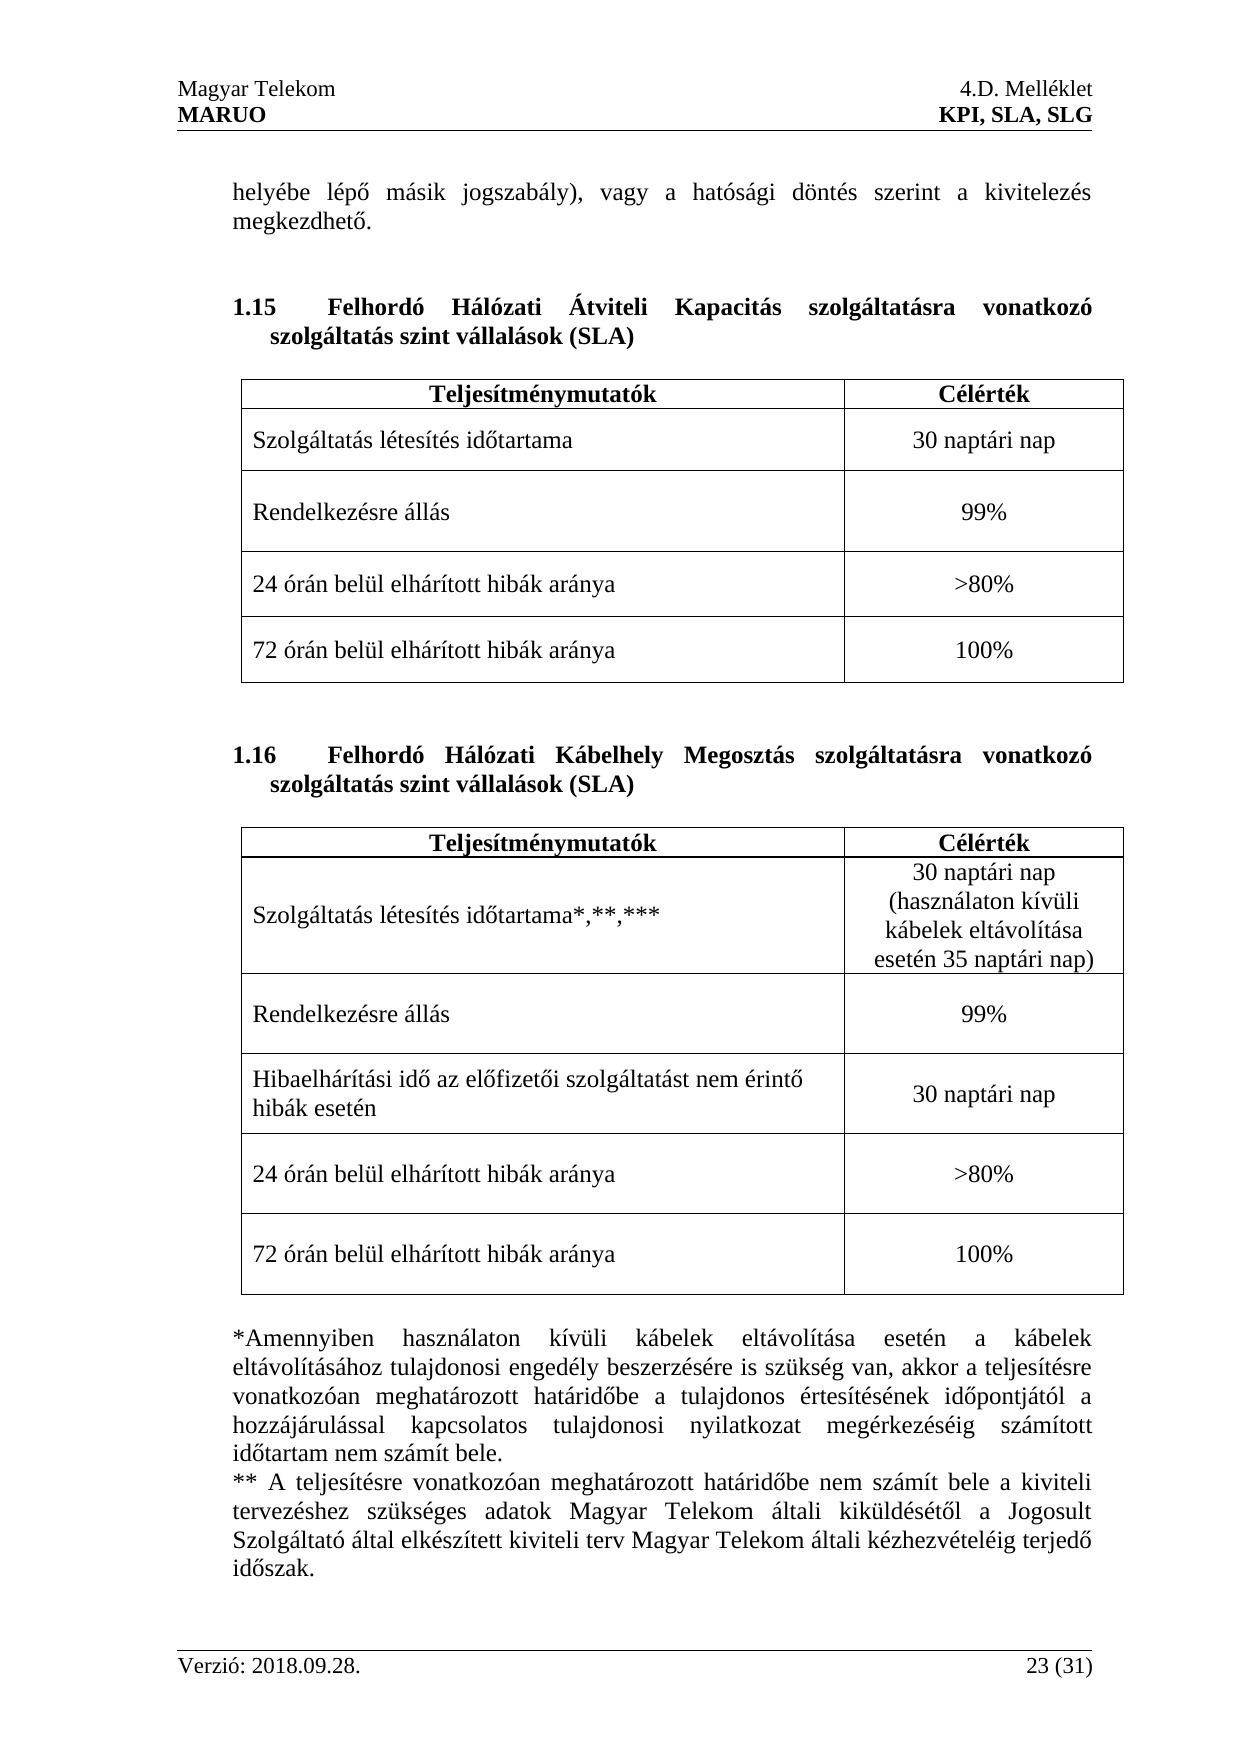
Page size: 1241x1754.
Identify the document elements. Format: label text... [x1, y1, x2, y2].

text ** A teljesítésre vonatkozóan meghatározott határidőbe nem számít bele a kiviteli tervezéshez szükséges adatok Magyar Telekom általi kiküldésétől a Jogosult Szolgáltató által elkészített kiviteli terv Magyar Telekom általi kézhezvételéig terjedő időszak. [232, 1467, 1092, 1582]
table_cell 24 órán belül elhárított hibák aránya [242, 552, 844, 616]
table_cell Szolgáltatás létesítés időtartama*,**,*** [242, 858, 844, 972]
table_header Teljesítménymutatók [242, 380, 844, 408]
table_cell Szolgáltatás létesítés időtartama [242, 409, 844, 470]
table_cell 100% [845, 1214, 1123, 1294]
table_cell >80% [845, 552, 1123, 616]
table_cell Rendelkezésre állás [242, 471, 844, 551]
table_header Teljesítménymutatók [242, 828, 844, 856]
table_cell 99% [845, 974, 1123, 1053]
table_cell Hibaelhárítási idő az előfizetői szolgáltatást nem érintő hibák esetén [242, 1054, 844, 1133]
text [232, 177, 1092, 235]
table_cell 24 órán belül elhárított hibák aránya [242, 1134, 844, 1213]
table_cell 30 naptári nap [845, 1054, 1123, 1133]
table_cell >80% [845, 1134, 1123, 1213]
table_cell 72 órán belül elhárított hibák aránya [242, 617, 844, 682]
table_cell 100% [845, 617, 1123, 682]
text *Amennyiben használaton kívüli kábelek eltávolítása esetén a kábelek eltávolításához tulajdonosi engedély beszerzésére is szükség van, akkor a teljesítésre vonatkozóan meghatározott határidőbe a tulajdonos értesítésének időpontjától a hozzájárulással kapcsolatos tulajdonosi nyilatkozat megérkezéséig számított időtartam nem számít bele. [232, 1323, 1092, 1467]
list Felhordó Hálózati Átviteli Kapacitás szolgáltatásra vonatkozó szolgáltatás szint vállalások (SLA) [232, 292, 1092, 350]
table_cell 30 naptári nap (használaton kívüli kábelek eltávolítása esetén 35 naptári nap) [845, 858, 1123, 972]
table_header Célérték [845, 828, 1123, 856]
list Felhordó Hálózati Kábelhely Megosztás szolgáltatásra vonatkozó szolgáltatás szint vállalások (SLA) [232, 740, 1092, 798]
table_cell Rendelkezésre állás [242, 974, 844, 1053]
table_cell 30 naptári nap [845, 409, 1123, 470]
table_header Célérték [845, 380, 1123, 408]
table_cell 99% [845, 471, 1123, 551]
table_cell 72 órán belül elhárított hibák aránya [242, 1214, 844, 1294]
